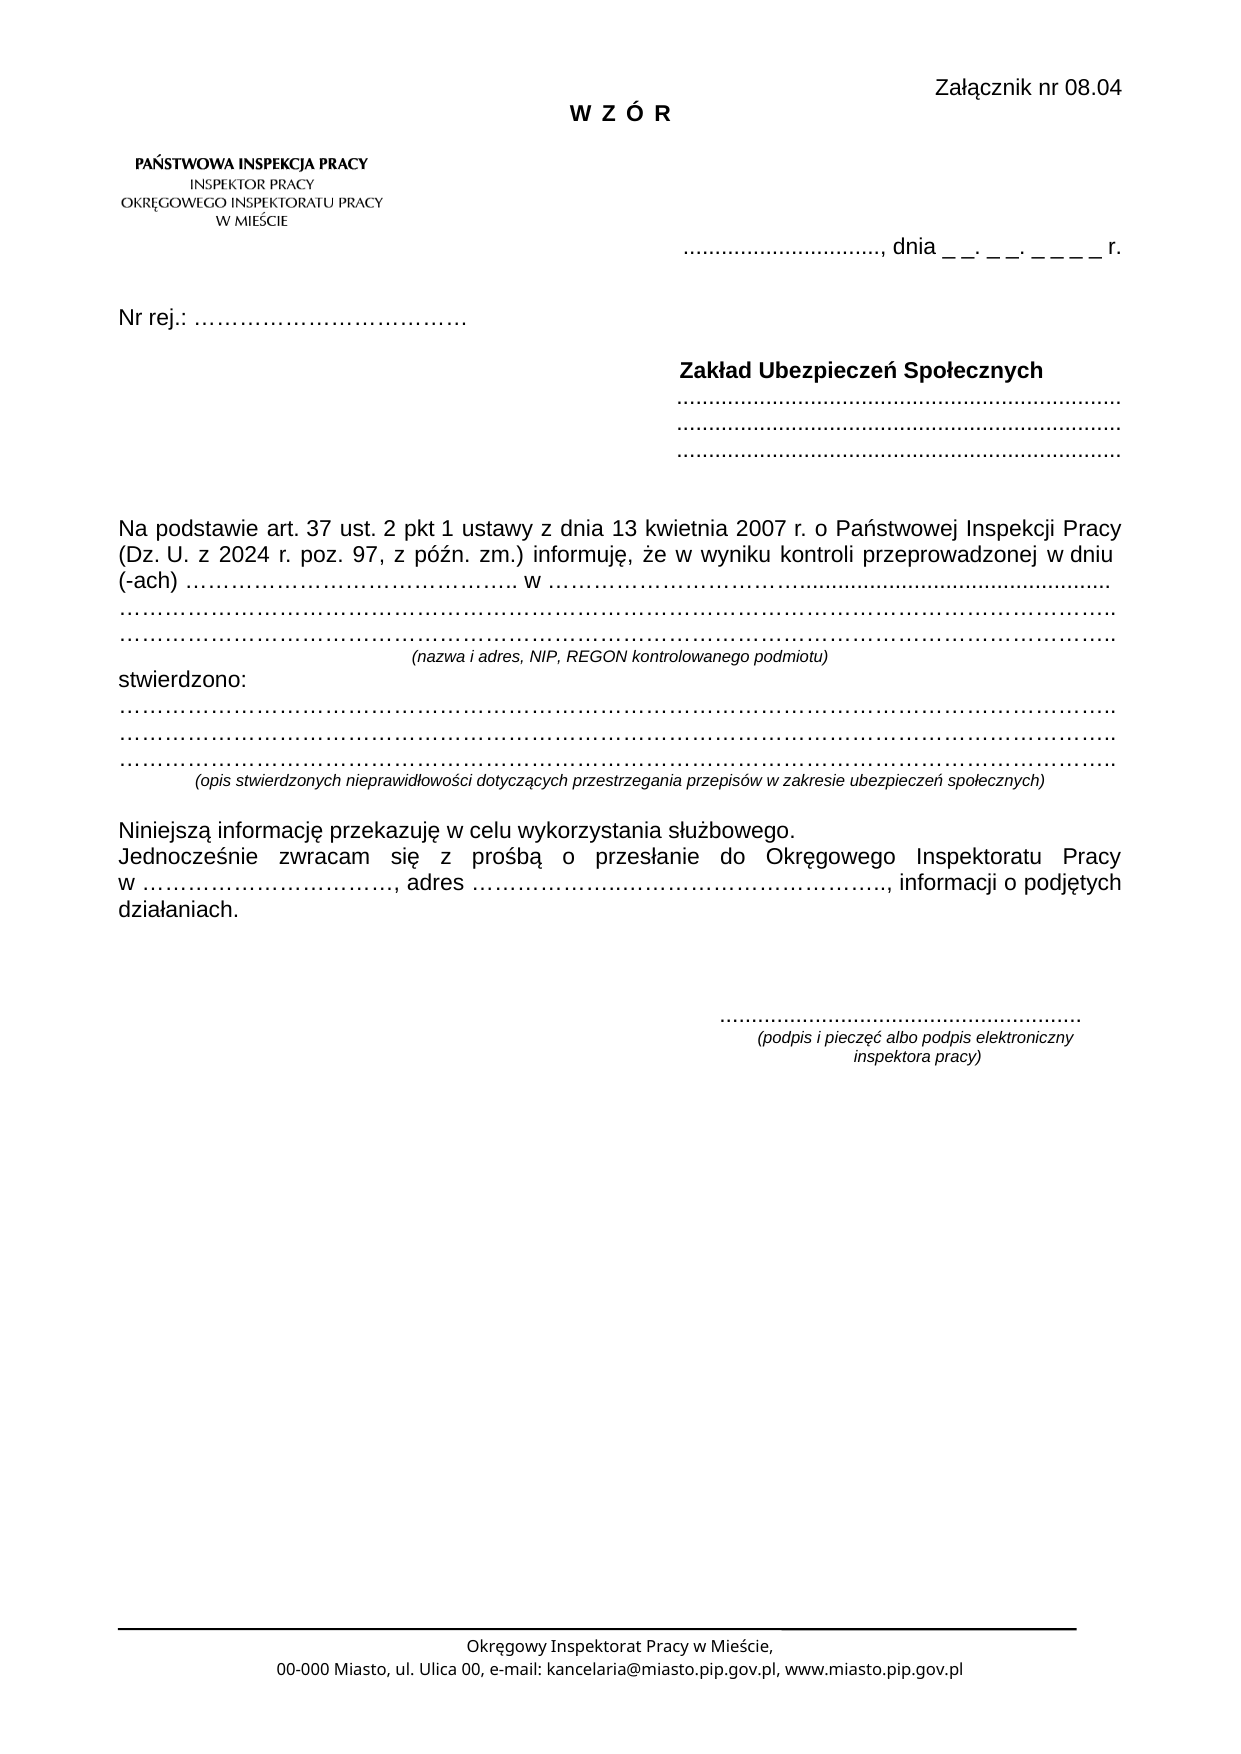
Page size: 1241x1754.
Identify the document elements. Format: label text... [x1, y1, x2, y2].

text (nazwa i adres, NIP, REGON kontrolowanego podmiotu) [118, 647, 1122, 666]
text ...................................................................... [118, 383, 1122, 409]
text Jednocześnie zwracam się z prośbą o przesłanie do Okręgowego Inspektoratu Pracy w ……………………………, adres ………………..…………………………….., informacji o podjętych działaniach. [118, 843, 1122, 922]
text Zakład Ubezpieczeń Społecznych [679, 357, 1122, 383]
text ...................................................................... [118, 409, 1122, 436]
text ..............................., dnia _ _. _ _. _ _ _ _ r. [118, 233, 1122, 259]
text Na podstawie art. 37 ust. 2 pkt 1 ustawy z dnia 13 kwietnia 2007 r. o Państwowej Inspekcji Pracy (Dz. U. z 2024 r. poz. 97, z późn. zm.) informuję, że w wyniku kontroli przeprowadzonej w dniu (-ach) …………………………………….. w ……………………………................................................. [118, 515, 1122, 594]
text ...................................................................... [118, 436, 1122, 462]
text ………………………………………………………………………………………………………………….. [118, 620, 1122, 647]
text (opis stwierdzonych nieprawidłowości dotyczących przestrzegania przepisów w zakresie ubezpieczeń społecznych) [118, 771, 1122, 790]
text Nr rej.: ……………………………… [118, 304, 1122, 330]
text ......................................................... [679, 1001, 1122, 1027]
text Niniejszą informację przekazuję w celu wykorzystania służbowego. [118, 817, 1122, 843]
text (podpis i pieczęć albo podpis elektroniczny [709, 1027, 1122, 1047]
text stwierdzono: …………………………………………………………………………………………………………………..…………………………………………………………………………………………………………………..………………………………………………………………………………………………………………….. [118, 666, 1122, 771]
text inspektora pracy) [709, 1047, 1122, 1066]
picture [118, 152, 386, 233]
text ………………………………………………………………………………………………………………….. [118, 594, 1122, 620]
